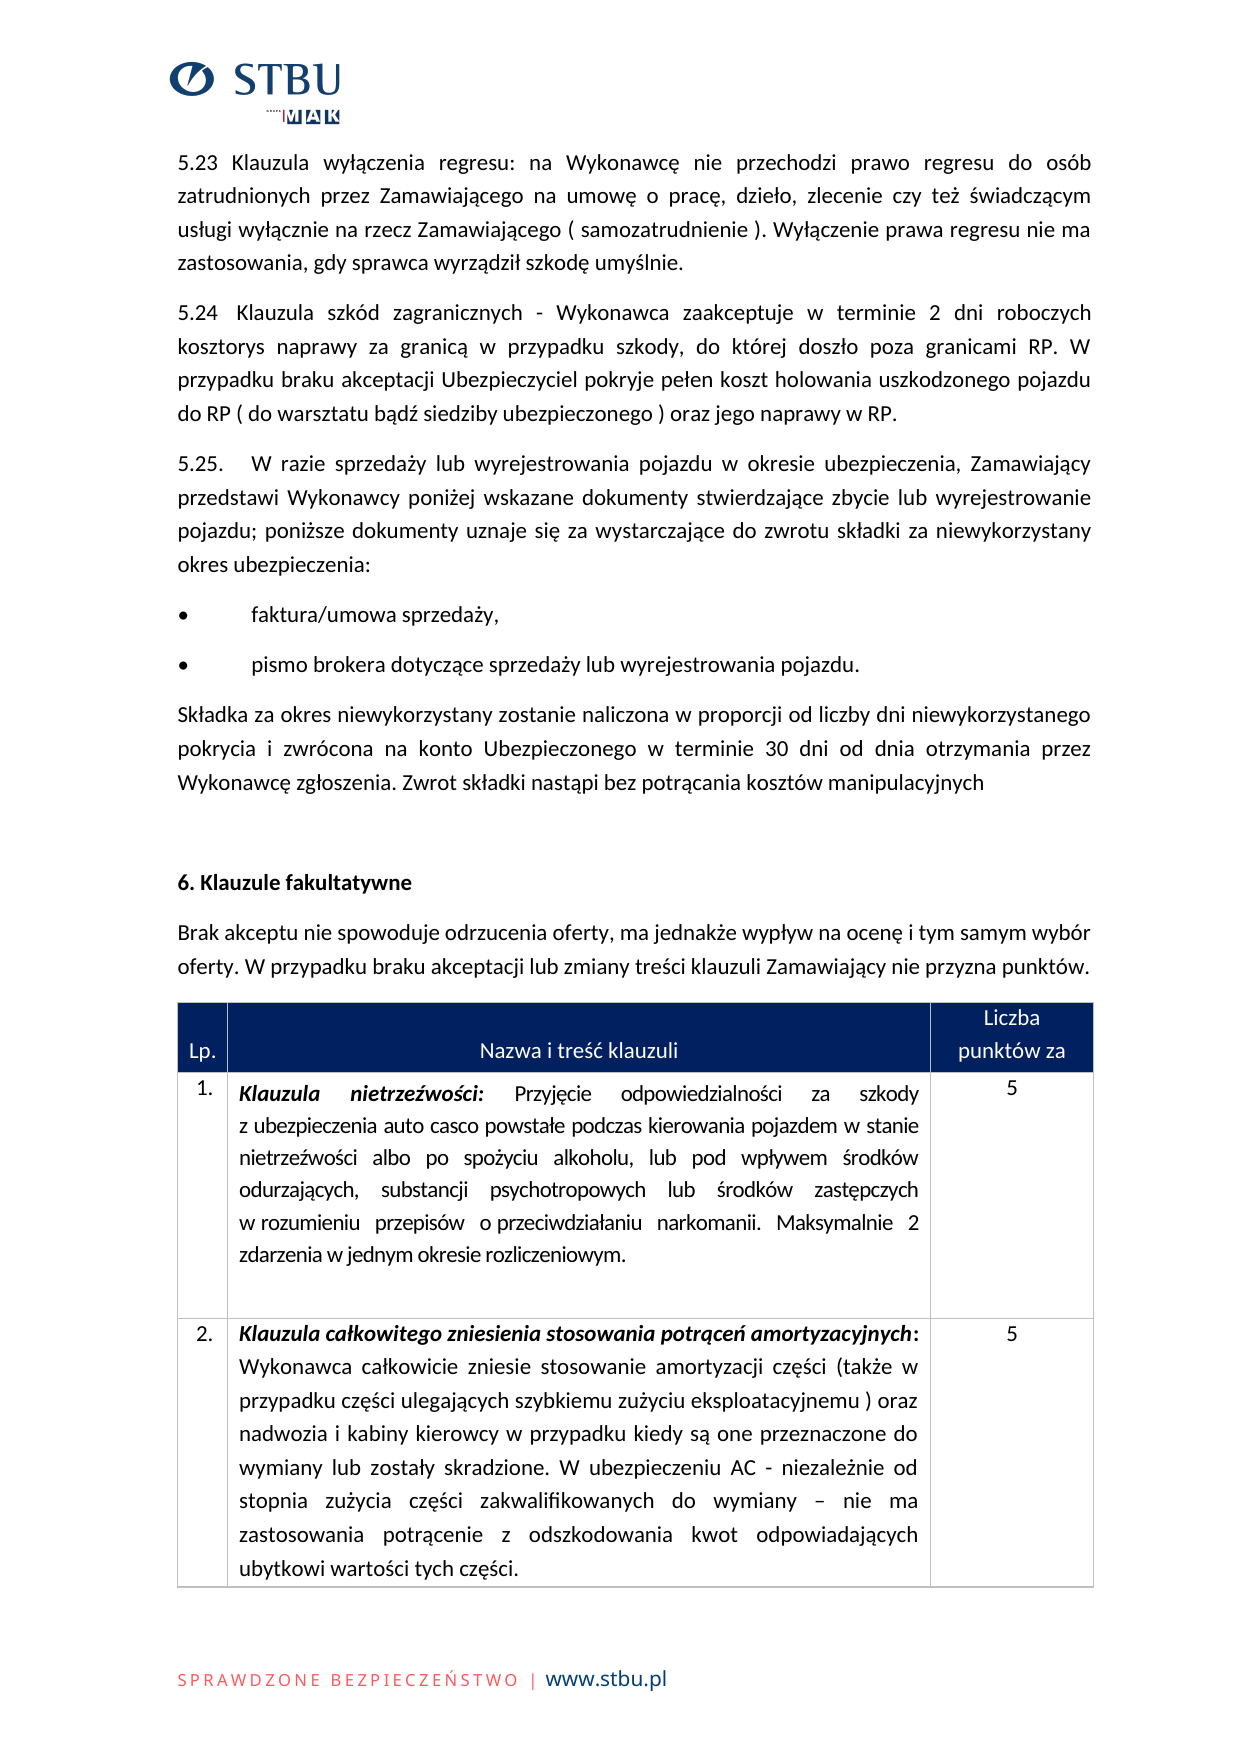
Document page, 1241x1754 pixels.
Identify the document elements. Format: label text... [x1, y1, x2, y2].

table_header Liczba punktów za akceptację [931, 1003, 1093, 1072]
text 5.25. W razie sprzedaży lub wyrejestrowania pojazdu w okresie ubezpieczenia, Zamawiający przedstawi Wykonawcy poniżej wskazane dokumenty stwierdzające zbycie lub wyrejestrowanie pojazdu; poniższe dokumenty uznaje się za wystarczające do zwrotu składki za niewykorzystany okres ubezpieczenia: [177, 449, 1092, 578]
table_cell [178, 1073, 227, 1318]
table_header Lp. [178, 1003, 227, 1072]
text 5.24 Klauzula szkód zagranicznych - Wykonawca zaakceptuje w terminie 2 dni roboczych kosztorys naprawy za granicą w przypadku szkody, do której doszło poza granicami RP. W przypadku braku akceptacji Ubezpieczyciel pokryje pełen koszt holowania uszkodzonego pojazdu do RP ( do warsztatu bądź siedziby ubezpieczonego ) oraz jego naprawy w RP. [177, 298, 1092, 427]
text • pismo brokera dotyczące sprzedaży lub wyrejestrowania pojazdu. [177, 650, 1092, 678]
text • faktura/umowa sprzedaży, [177, 600, 1092, 628]
table_header Nazwa i treść klauzuli [228, 1003, 930, 1072]
text 6. Klauzule fakultatywne [177, 868, 1092, 896]
table_cell [178, 1319, 227, 1586]
text 5.23 Klauzula wyłączenia regresu: na Wykonawcę nie przechodzi prawo regresu do osób zatrudnionych przez Zamawiającego na umowę o pracę, dzieło, zlecenie czy też świadczącym usługi wyłącznie na rzecz Zamawiającego ( samozatrudnienie ). Wyłączenie prawa regresu nie ma zastosowania, gdy sprawca wyrządził szkodę umyślnie. [177, 148, 1092, 276]
text Składka za okres niewykorzystany zostanie naliczona w proporcji od liczby dni niewykorzystanego pokrycia i zwrócona na konto Ubezpieczonego w terminie 30 dni od dnia otrzymania przez Wykonawcę zgłoszenia. Zwrot składki nastąpi bez potrącania kosztów manipulacyjnych [177, 701, 1092, 796]
table_cell Klauzula nietrzeźwości: Przyjęcie odpowiedzialności za szkody z ubezpieczenia auto casco powstałe podczas kierowania pojazdem w stanie nietrzeźwości albo po spożyciu alkoholu, lub pod wpływem środków odurzających, substancji psychotropowych lub środków zastępczych w rozumieniu przepisów o przeciwdziałaniu narkomanii. Maksymalnie 2 zdarzenia w jednym okresie rozliczeniowym. [228, 1073, 930, 1318]
table_cell Klauzula całkowitego zniesienia stosowania potrąceń amortyzacyjnych: Wykonawca całkowicie zniesie stosowanie amortyzacji części (także w przypadku części ulegających szybkiemu zużyciu eksploatacyjnemu ) oraz nadwozia i kabiny kierowcy w przypadku kiedy są one przeznaczone do wymiany lub zostały skradzione. W ubezpieczeniu AC - niezależnie od stopnia zużycia części zakwalifikowanych do wymiany – nie ma zastosowania potrącenie z odszkodowania kwot odpowiadających ubytkowi wartości tych części. [228, 1319, 930, 1586]
table_cell 5 [931, 1073, 1093, 1318]
picture [159, 49, 350, 137]
text Brak akceptu nie spowoduje odrzucenia oferty, ma jednakże wypływ na ocenę i tym samym wybór oferty. W przypadku braku akceptacji lub zmiany treści klauzuli Zamawiający nie przyzna punktów. [177, 918, 1092, 980]
table_cell 5 [931, 1319, 1093, 1586]
